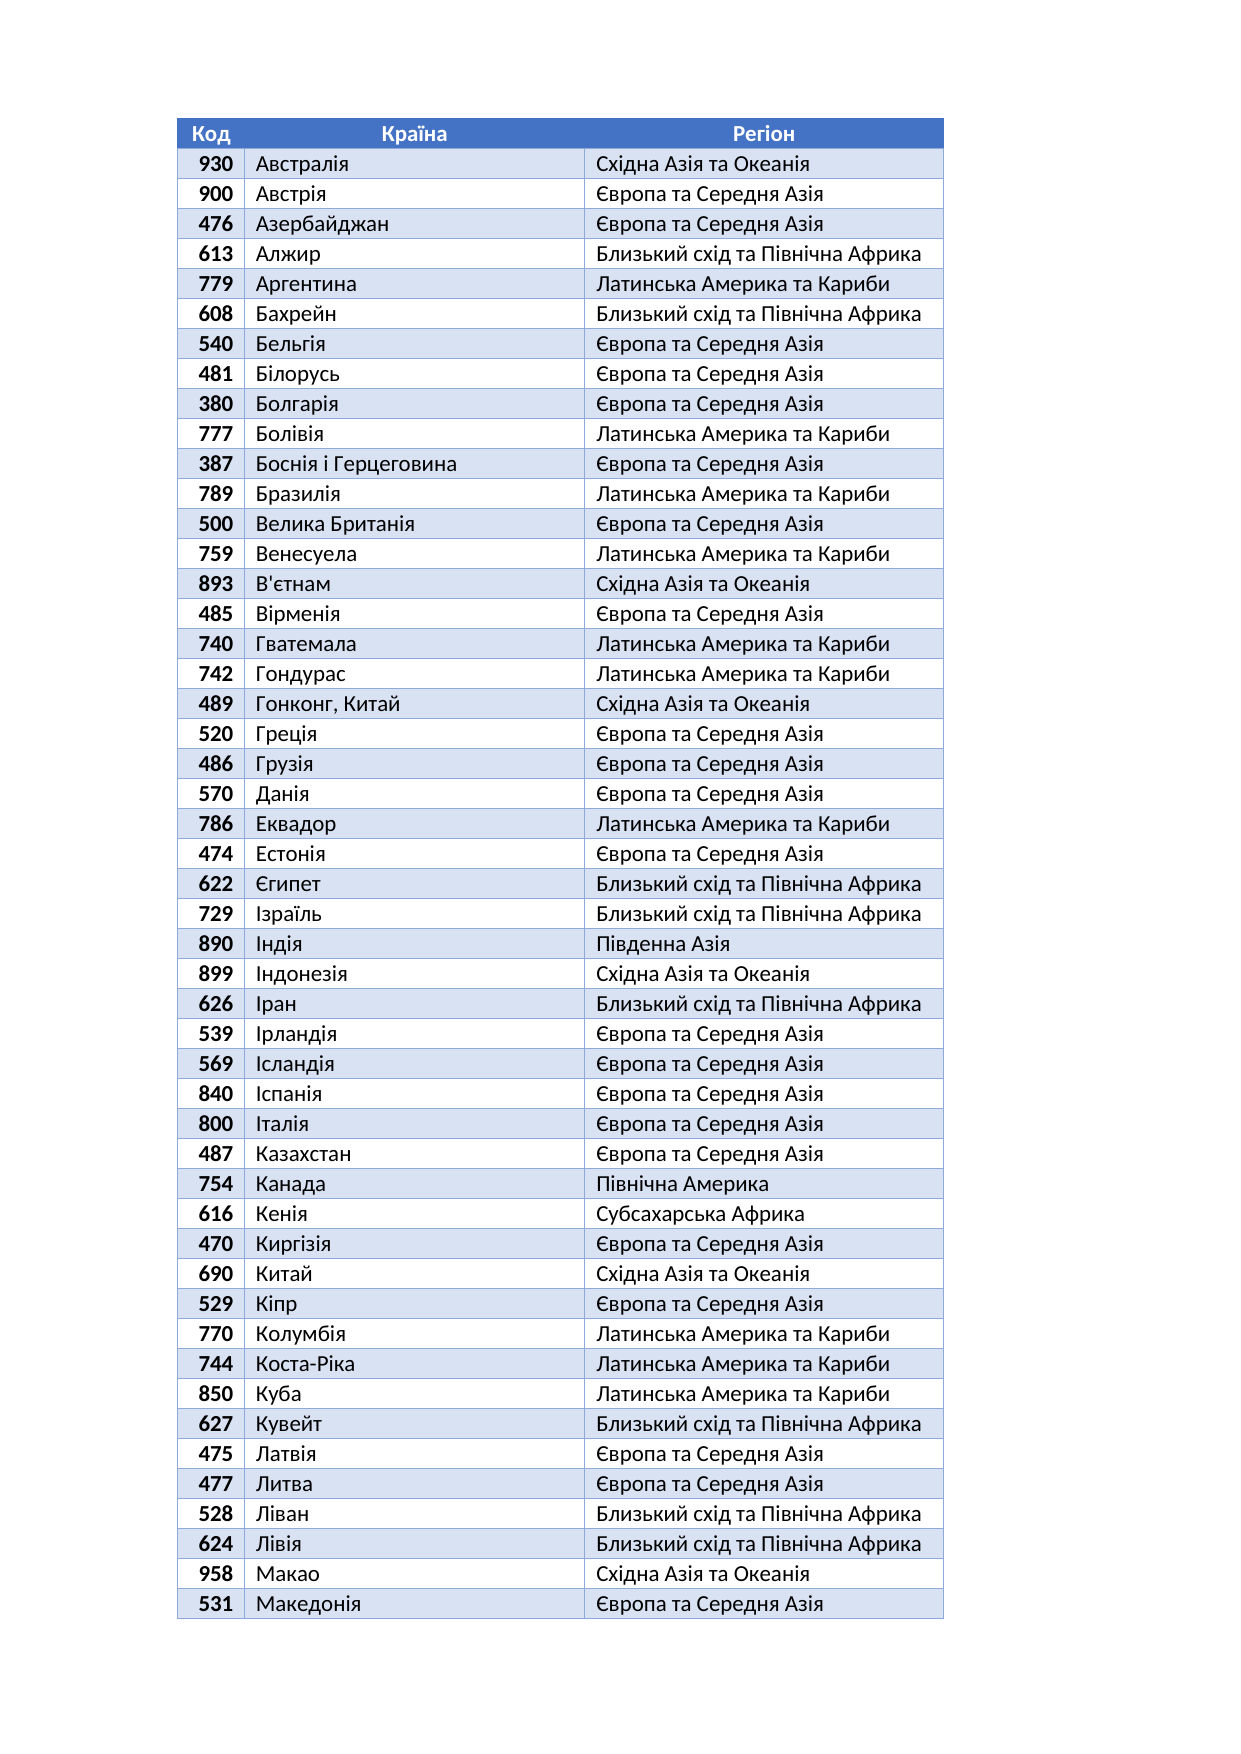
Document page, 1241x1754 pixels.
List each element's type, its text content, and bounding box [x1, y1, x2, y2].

table_cell Куба [245, 1379, 584, 1408]
table_cell 477 [178, 1469, 244, 1498]
table_cell Австралія [245, 149, 584, 178]
table_cell Близький схід та Північна Африка [585, 1529, 943, 1558]
table_cell Лівія [245, 1529, 584, 1558]
table_cell Східна Азія та Океанія [585, 569, 943, 598]
table_cell 539 [178, 1019, 244, 1048]
table_cell Європа та Середня Азія [585, 1229, 943, 1258]
table_cell Ізраїль [245, 899, 584, 928]
table_cell 529 [178, 1289, 244, 1318]
table_cell Латинська Америка та Кариби [585, 809, 943, 838]
table_cell Боснія і Герцеговина [245, 449, 584, 478]
table_cell Європа та Середня Азія [585, 359, 943, 388]
table_cell 890 [178, 929, 244, 958]
table_cell Казахстан [245, 1139, 584, 1168]
table_cell Європа та Середня Азія [585, 1469, 943, 1498]
table_cell 570 [178, 779, 244, 808]
table_cell 486 [178, 749, 244, 778]
table_cell 616 [178, 1199, 244, 1228]
table_cell Близький схід та Північна Африка [585, 299, 943, 328]
table_cell Європа та Середня Азія [585, 1049, 943, 1078]
table_cell Близький схід та Північна Африка [585, 1409, 943, 1438]
table_cell 786 [178, 809, 244, 838]
table_cell В'єтнам [245, 569, 584, 598]
table_cell Кіпр [245, 1289, 584, 1318]
table_cell 740 [178, 629, 244, 658]
table_cell Іспанія [245, 1079, 584, 1108]
table_cell Близький схід та Північна Африка [585, 869, 943, 898]
table_cell Індонезія [245, 959, 584, 988]
table_cell 779 [178, 269, 244, 298]
table_cell Бельгія [245, 329, 584, 358]
table_cell 475 [178, 1439, 244, 1468]
table_cell 770 [178, 1319, 244, 1348]
table_cell 470 [178, 1229, 244, 1258]
table_cell Бразилія [245, 479, 584, 508]
table_cell Східна Азія та Океанія [585, 959, 943, 988]
table_cell Східна Азія та Океанія [585, 1259, 943, 1288]
table_cell Близький схід та Північна Африка [585, 239, 943, 268]
table_cell Латинська Америка та Кариби [585, 1319, 943, 1348]
table_cell Венесуела [245, 539, 584, 568]
table_cell Східна Азія та Океанія [585, 1559, 943, 1588]
table_cell Італія [245, 1109, 584, 1138]
table_cell 900 [178, 179, 244, 208]
table_cell Кенія [245, 1199, 584, 1228]
table_cell Грузія [245, 749, 584, 778]
table_cell Болівія [245, 419, 584, 448]
table_cell 777 [178, 419, 244, 448]
table_cell 742 [178, 659, 244, 688]
table_cell Європа та Середня Азія [585, 449, 943, 478]
table_cell 759 [178, 539, 244, 568]
table_cell Європа та Середня Азія [585, 1439, 943, 1468]
table_cell Гонконг, Китай [245, 689, 584, 718]
table_cell 489 [178, 689, 244, 718]
table_cell 754 [178, 1169, 244, 1198]
table_cell 627 [178, 1409, 244, 1438]
table_cell Субсахарська Африка [585, 1199, 943, 1228]
table_cell 690 [178, 1259, 244, 1288]
table_cell Східна Азія та Океанія [585, 689, 943, 718]
table_cell Латинська Америка та Кариби [585, 659, 943, 688]
table_cell Китай [245, 1259, 584, 1288]
table_cell Близький схід та Північна Африка [585, 989, 943, 1018]
table_cell Естонія [245, 839, 584, 868]
table_cell Європа та Середня Азія [585, 329, 943, 358]
table_cell 613 [178, 239, 244, 268]
table_cell Азербайджан [245, 209, 584, 238]
table_cell Європа та Середня Азія [585, 1139, 943, 1168]
table_cell 622 [178, 869, 244, 898]
table_cell 520 [178, 719, 244, 748]
table_cell 789 [178, 479, 244, 508]
table_cell Ірландія [245, 1019, 584, 1048]
table_cell Європа та Середня Азія [585, 779, 943, 808]
table_cell Східна Азія та Океанія [585, 149, 943, 178]
table_cell Європа та Середня Азія [585, 1079, 943, 1108]
table_cell 800 [178, 1109, 244, 1138]
table_cell Європа та Середня Азія [585, 599, 943, 628]
table_cell 840 [178, 1079, 244, 1108]
table_cell Аргентина [245, 269, 584, 298]
table_cell Коста-Ріка [245, 1349, 584, 1378]
table_cell Алжир [245, 239, 584, 268]
table_cell Канада [245, 1169, 584, 1198]
table_header Країна [245, 119, 584, 148]
table_cell Європа та Середня Азія [585, 749, 943, 778]
table_cell Європа та Середня Азія [585, 839, 943, 868]
table_cell 540 [178, 329, 244, 358]
table_cell 380 [178, 389, 244, 418]
table_cell Європа та Середня Азія [585, 1019, 943, 1048]
table_cell Латинська Америка та Кариби [585, 419, 943, 448]
table_cell Північна Америка [585, 1169, 943, 1198]
table_cell Латинська Америка та Кариби [585, 1349, 943, 1378]
table_cell Гватемала [245, 629, 584, 658]
table_cell 474 [178, 839, 244, 868]
table_header Регіон [585, 119, 943, 148]
table_cell Південна Азія [585, 929, 943, 958]
table_cell Європа та Середня Азія [585, 1109, 943, 1138]
table_cell Велика Британія [245, 509, 584, 538]
table_cell Європа та Середня Азія [585, 1589, 943, 1618]
table_header Код [178, 119, 244, 148]
table_cell Бахрейн [245, 299, 584, 328]
table_cell Європа та Середня Азія [585, 209, 943, 238]
table_cell 626 [178, 989, 244, 1018]
table_cell 487 [178, 1139, 244, 1168]
table_cell Ісландія [245, 1049, 584, 1078]
table_cell Латинська Америка та Кариби [585, 629, 943, 658]
table_cell 476 [178, 209, 244, 238]
table_cell Литва [245, 1469, 584, 1498]
table_cell 481 [178, 359, 244, 388]
table_cell Данія [245, 779, 584, 808]
table_cell Греція [245, 719, 584, 748]
table_cell Європа та Середня Азія [585, 509, 943, 538]
table_cell 485 [178, 599, 244, 628]
table_cell Болгарія [245, 389, 584, 418]
table_cell Македонія [245, 1589, 584, 1618]
table_cell Єгипет [245, 869, 584, 898]
table_cell Близький схід та Північна Африка [585, 899, 943, 928]
table_cell Білорусь [245, 359, 584, 388]
table_cell 500 [178, 509, 244, 538]
table_cell Колумбія [245, 1319, 584, 1348]
table_cell Ліван [245, 1499, 584, 1528]
table_cell Європа та Середня Азія [585, 719, 943, 748]
table_cell 930 [178, 149, 244, 178]
table_cell Вірменія [245, 599, 584, 628]
table_cell Латинська Америка та Кариби [585, 1379, 943, 1408]
table_cell Еквадор [245, 809, 584, 838]
table_cell 899 [178, 959, 244, 988]
table_cell Європа та Середня Азія [585, 1289, 943, 1318]
table_cell Іран [245, 989, 584, 1018]
table_cell 893 [178, 569, 244, 598]
table_cell Макао [245, 1559, 584, 1588]
table_cell Європа та Середня Азія [585, 179, 943, 208]
table_cell 729 [178, 899, 244, 928]
table_cell Європа та Середня Азія [585, 389, 943, 418]
table_cell Кувейт [245, 1409, 584, 1438]
table_cell Киргізія [245, 1229, 584, 1258]
table_cell 744 [178, 1349, 244, 1378]
table_cell 528 [178, 1499, 244, 1528]
table_cell Індія [245, 929, 584, 958]
table_cell 569 [178, 1049, 244, 1078]
table_cell Латинська Америка та Кариби [585, 539, 943, 568]
table_cell Близький схід та Північна Африка [585, 1499, 943, 1528]
table_cell 387 [178, 449, 244, 478]
table_cell 624 [178, 1529, 244, 1558]
table_cell Латвія [245, 1439, 584, 1468]
table_cell Австрія [245, 179, 584, 208]
table_cell 850 [178, 1379, 244, 1408]
table_cell Гондурас [245, 659, 584, 688]
table_cell 531 [178, 1589, 244, 1618]
table_cell 608 [178, 299, 244, 328]
table_cell 958 [178, 1559, 244, 1588]
table_cell Латинська Америка та Кариби [585, 479, 943, 508]
table_cell Латинська Америка та Кариби [585, 269, 943, 298]
